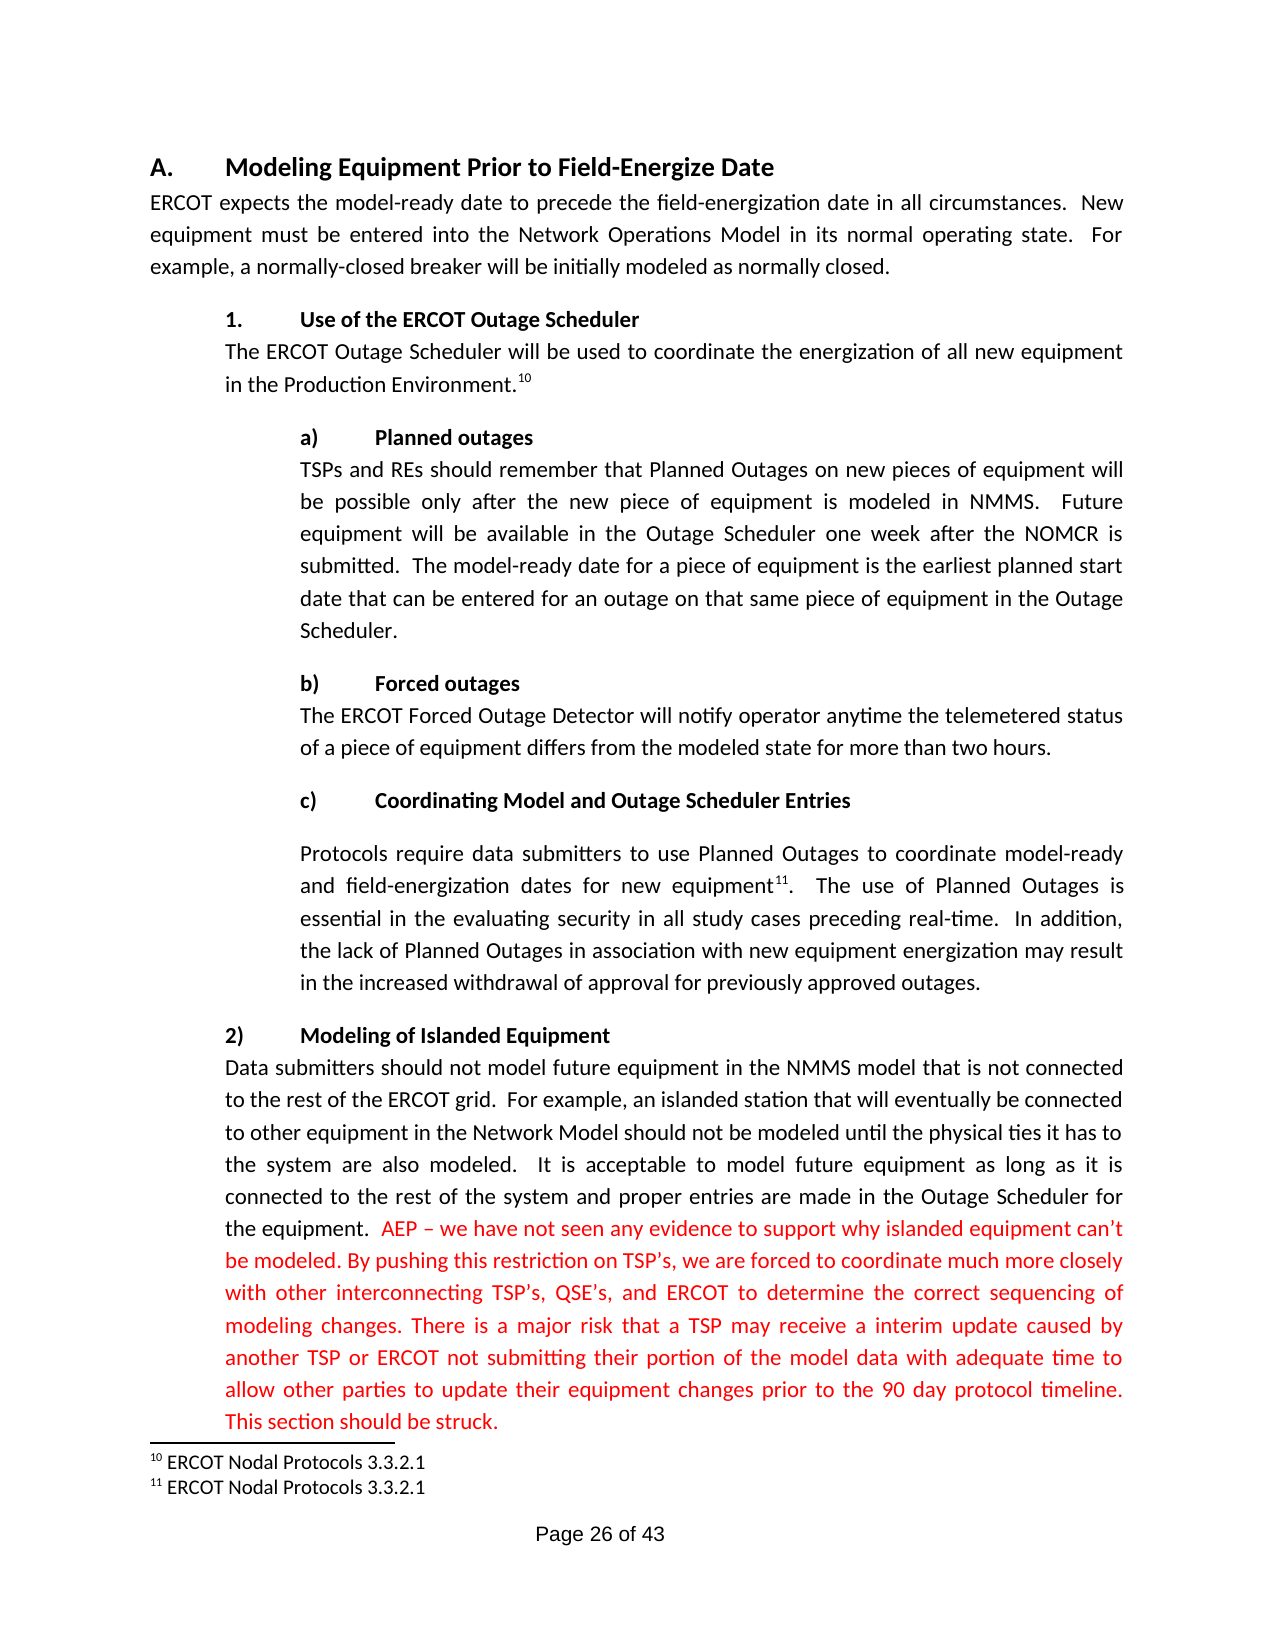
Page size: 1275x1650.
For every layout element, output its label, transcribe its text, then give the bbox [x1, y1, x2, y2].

text The ERCOT Forced Outage Detector will notify operator anytime the telemetered status of a piece of equipment differs from the modeled state for more than two hours. [300, 701, 1125, 761]
text ERCOT expects the model-ready date to precede the field-energization date in all circumstances. New equipment must be entered into the Network Operations Model in its normal operating state. For example, a normally-closed breaker will be initially modeled as normally closed. [150, 188, 1125, 280]
subtitle Use of the ERCOT Outage Scheduler [225, 305, 1125, 333]
subtitle Protocols require data submitters to use Planned Outages to coordinate model-ready and field-energization dates for new equipment. The use of Planned Outages is essential in the evaluating security in all study cases preceding real-time. In addition, the lack of Planned Outages in association with new equipment energization may result in the increased withdrawal of approval for previously approved outages. [300, 839, 1125, 996]
subtitle Forced outages [300, 669, 1125, 697]
text Data submitters should not model future equipment in the NMMS model that is not connected to the rest of the ERCOT grid. For example, an islanded station that will eventually be connected to other equipment in the Network Model should not be modeled until the physical ties it has to the system are also modeled. It is acceptable to model future equipment as long as it is connected to the rest of the system and proper entries are made in the Outage Scheduler for the equipment. AEP – we have not seen any evidence to support why islanded equipment can’t be modeled. By pushing this restriction on TSP’s, we are forced to coordinate much more closely with other interconnecting TSP’s, QSE’s, and ERCOT to determine the correct sequencing of modeling changes. There is a major risk that a TSP may receive a interim update caused by another TSP or ERCOT not submitting their portion of the model data with adequate time to allow other parties to update their equipment changes prior to the 90 day protocol timeline. This section should be struck. [225, 1053, 1125, 1435]
text TSPs and REs should remember that Planned Outages on new pieces of equipment will be possible only after the new piece of equipment is modeled in NMMS. Future equipment will be available in the Outage Scheduler one week after the NOMCR is submitted. The model-ready date for a piece of equipment is the earliest planned start date that can be entered for an outage on that same piece of equipment in the Outage Scheduler. [300, 455, 1125, 644]
text The ERCOT Outage Scheduler will be used to coordinate the energization of all new equipment in the Production Environment. [225, 337, 1125, 398]
subtitle 2) Modeling of Islanded Equipment [225, 1021, 1125, 1049]
subtitle Coordinating Model and Outage Scheduler Entries [300, 786, 1125, 814]
subtitle Modeling Equipment Prior to Field-Energize Date [150, 150, 1125, 183]
subtitle Planned outages [300, 423, 1125, 451]
